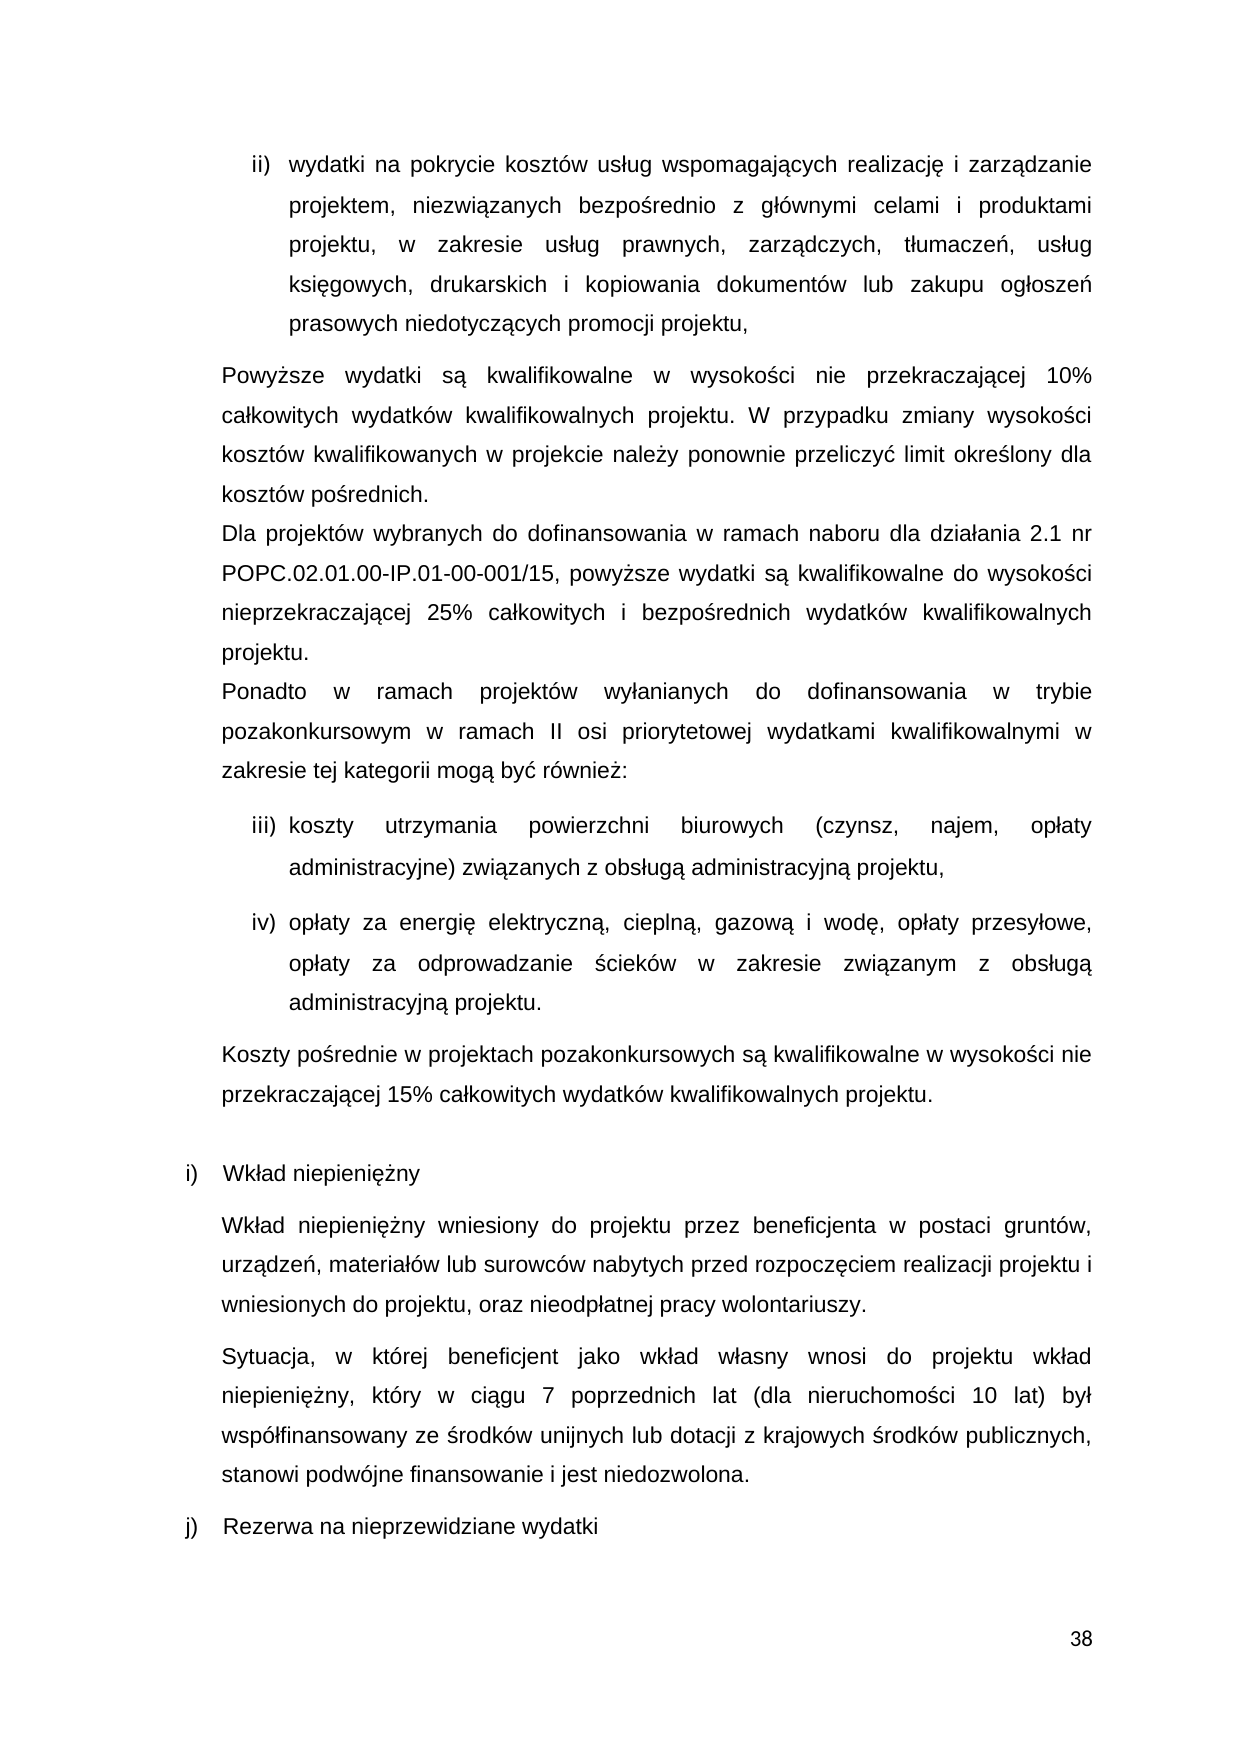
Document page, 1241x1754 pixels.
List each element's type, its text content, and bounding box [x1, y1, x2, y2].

text Powyższe wydatki są kwalifikowalne w wysokości nie przekraczającej 10% całkowitych wydatków kwalifikowalnych projektu. W przypadku zmiany wysokości kosztów kwalifikowanych w projekcie należy ponownie przeliczyć limit określony dla kosztów pośrednich. [221, 362, 1093, 507]
list Wkład niepieniężny [185, 1160, 1093, 1186]
list Rezerwa na nieprzewidziane wydatki [185, 1513, 1093, 1539]
text Ponadto w ramach projektów wyłanianych do dofinansowania w trybie pozakonkursowym w ramach II osi priorytetowej wydatkami kwalifikowalnymi w zakresie tej kategorii mogą być również: [221, 678, 1093, 783]
text Sytuacja, w której beneficjent jako wkład własny wnosi do projektu wkład niepieniężny, który w ciągu 7 poprzednich lat (dla nieruchomości 10 lat) był współfinansowany ze środków unijnych lub dotacji z krajowych środków publicznych, stanowi podwójne finansowanie i jest niedozwolona. [221, 1343, 1093, 1487]
list opłaty za energię elektryczną, cieplną, gazową i wodę, opłaty przesyłowe, opłaty za odprowadzanie ścieków w zakresie związanym z obsługą administracyjną projektu. [251, 906, 1093, 1016]
text Dla projektów wybranych do dofinansowania w ramach naboru dla działania 2.1 nr POPC.02.01.00-IP.01-00-001/15, powyższe wydatki są kwalifikowalne do wysokości nieprzekraczającej 25% całkowitych i bezpośrednich wydatków kwalifikowalnych projektu. [221, 520, 1093, 665]
text Wkład niepieniężny wniesiony do projektu przez beneficjenta w postaci gruntów, urządzeń, materiałów lub surowców nabytych przed rozpoczęciem realizacji projektu i wniesionych do projektu, oraz nieodpłatnej pracy wolontariuszy. [221, 1212, 1093, 1317]
list koszty utrzymania powierzchni biurowych (czynsz, najem, opłaty administracyjne) związanych z obsługą administracyjną projektu, [251, 809, 1093, 880]
list wydatki na pokrycie kosztów usług wspomagających realizację i zarządzanie projektem, niezwiązanych bezpośrednio z głównymi celami i produktami projektu, w zakresie usług prawnych, zarządczych, tłumaczeń, usług księgowych, drukarskich i kopiowania dokumentów lub zakupu ogłoszeń prasowych niedotyczących promocji projektu, [251, 148, 1093, 337]
text Koszty pośrednie w projektach pozakonkursowych są kwalifikowalne w wysokości nie przekraczającej 15% całkowitych wydatków kwalifikowalnych projektu. [221, 1041, 1093, 1107]
